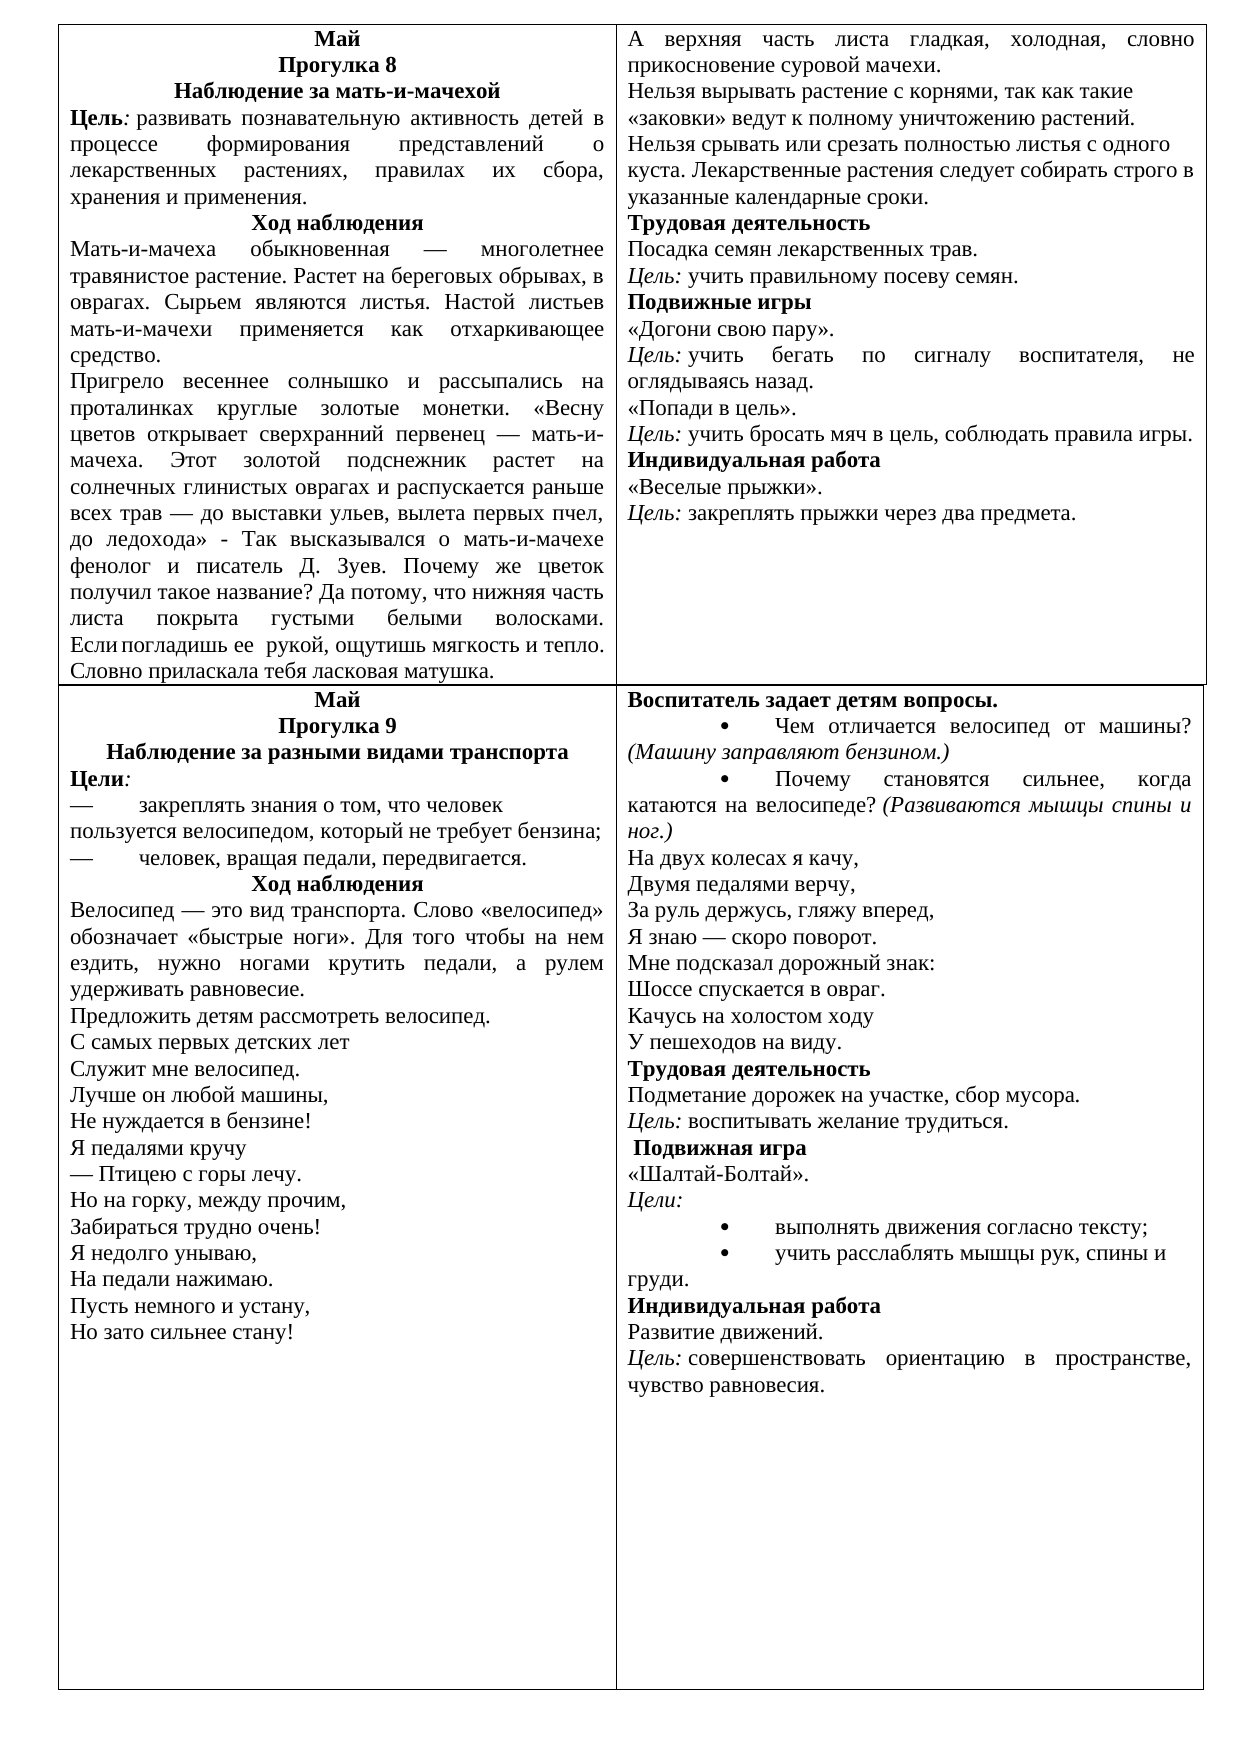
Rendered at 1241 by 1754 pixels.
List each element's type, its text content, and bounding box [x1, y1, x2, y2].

table_header Воспитатель задает детям вопросы. Чем отличается велосипед от машины?(Машину заправляют бензином.) Почему становятся сильнее, когда катаются на велосипеде? (Развиваются мышцы спины и ног.) На двух колесах я качу, Двумя педалями верчу, За руль держусь, гляжу вперед, Я знаю — скоро поворот. Мне подсказал дорожный знак: Шоссе спускается в овраг. Качусь на холостом ходу У пешеходов на виду. Трудовая деятельность Подметание дорожек на участке, сбор мусора. Цель: воспитывать желание трудиться. Подвижная игра «Шалтай-Болтай». Цели: выполнять движения согласно тексту; учить расслаблять мышцы рук, спины и груди. Индивидуальная работа Развитие движений. Цель: совершенствовать ориентацию в пространстве, чувство равновесия. [617, 686, 1203, 1689]
table_header Май Прогулка 9 Наблюдение за разными видами транспорта Цели: — закреплять знания о том, что человек пользуется велосипедом, который не требует бензина; — человек, вращая педали, передвигается. Ход наблюдения Велосипед — это вид транспорта. Слово «велосипед» обозначает «быстрые ноги». Для того чтобы на нем ездить, нужно ногами крутить педали, а рулем удерживать равновесие. Предложить детям рассмотреть велосипед. С самых первых детских лет Служит мне велосипед. Лучше он любой машины, Не нуждается в бензине! Я педалями кручу — Птицею с горы лечу. Но на горку, между прочим, Забираться трудно очень! Я недолго унываю, На педали нажимаю. Пусть немного и устану, Но зато сильнее стану! [59, 686, 616, 1689]
table_cell А верхняя часть листа гладкая, холодная, словно прикосновение суровой мачехи. Нельзя вырывать растение с корнями, так как такие «заковки» ведут к полному уничтожению растений. Нельзя срывать или срезать полностью листья с одного куста. Лекарственные растения следует собирать строго в указанные календарные сроки. Трудовая деятельность Посадка семян лекарственных трав. Цель: учить правильному посеву семян. Подвижные игры «Догони свою пару». Цель: учить бегать по сигналу воспитателя, не оглядываясь назад. «Попади в цель». Цель: учить бросать мяч в цель, соблюдать правила игры. Индивидуальная работа «Веселые прыжки». Цель: закреплять прыжки через два предмета. [617, 25, 1206, 683]
table_cell Май Прогулка 8 Наблюдение за мать-и-мачехой Цель: развивать познавательную активность детей в процессе формирования представлений о лекарственных растениях, правилах их сбора, хранения и применения. Ход наблюдения Мать-и-мачеха обыкновенная — многолетнее травянистое растение. Растет на береговых обрывах, в оврагах. Сырьем являются листья. Настой листьев мать-и-мачехи применяется как отхаркивающее средство. Пригрело весеннее солнышко и рассыпались на проталинках круглые золотые монетки. «Весну цветов открывает сверхранний первенец — мать-и-мачеха. Этот золотой подснежник растет на солнечных глинистых оврагах и распускается раньше всех трав — до выставки ульев, вылета первых пчел, до ледохода» - Так высказывался о мать-и-мачехе фенолог и писатель Д. Зуев. Почему же цветок получил такое название? Да потому, что нижняя часть листа покрыта густыми белыми волосками. Если погладишь ее рукой, ощутишь мягкость и тепло. Словно приласкала тебя ласковая матушка. [59, 25, 616, 683]
